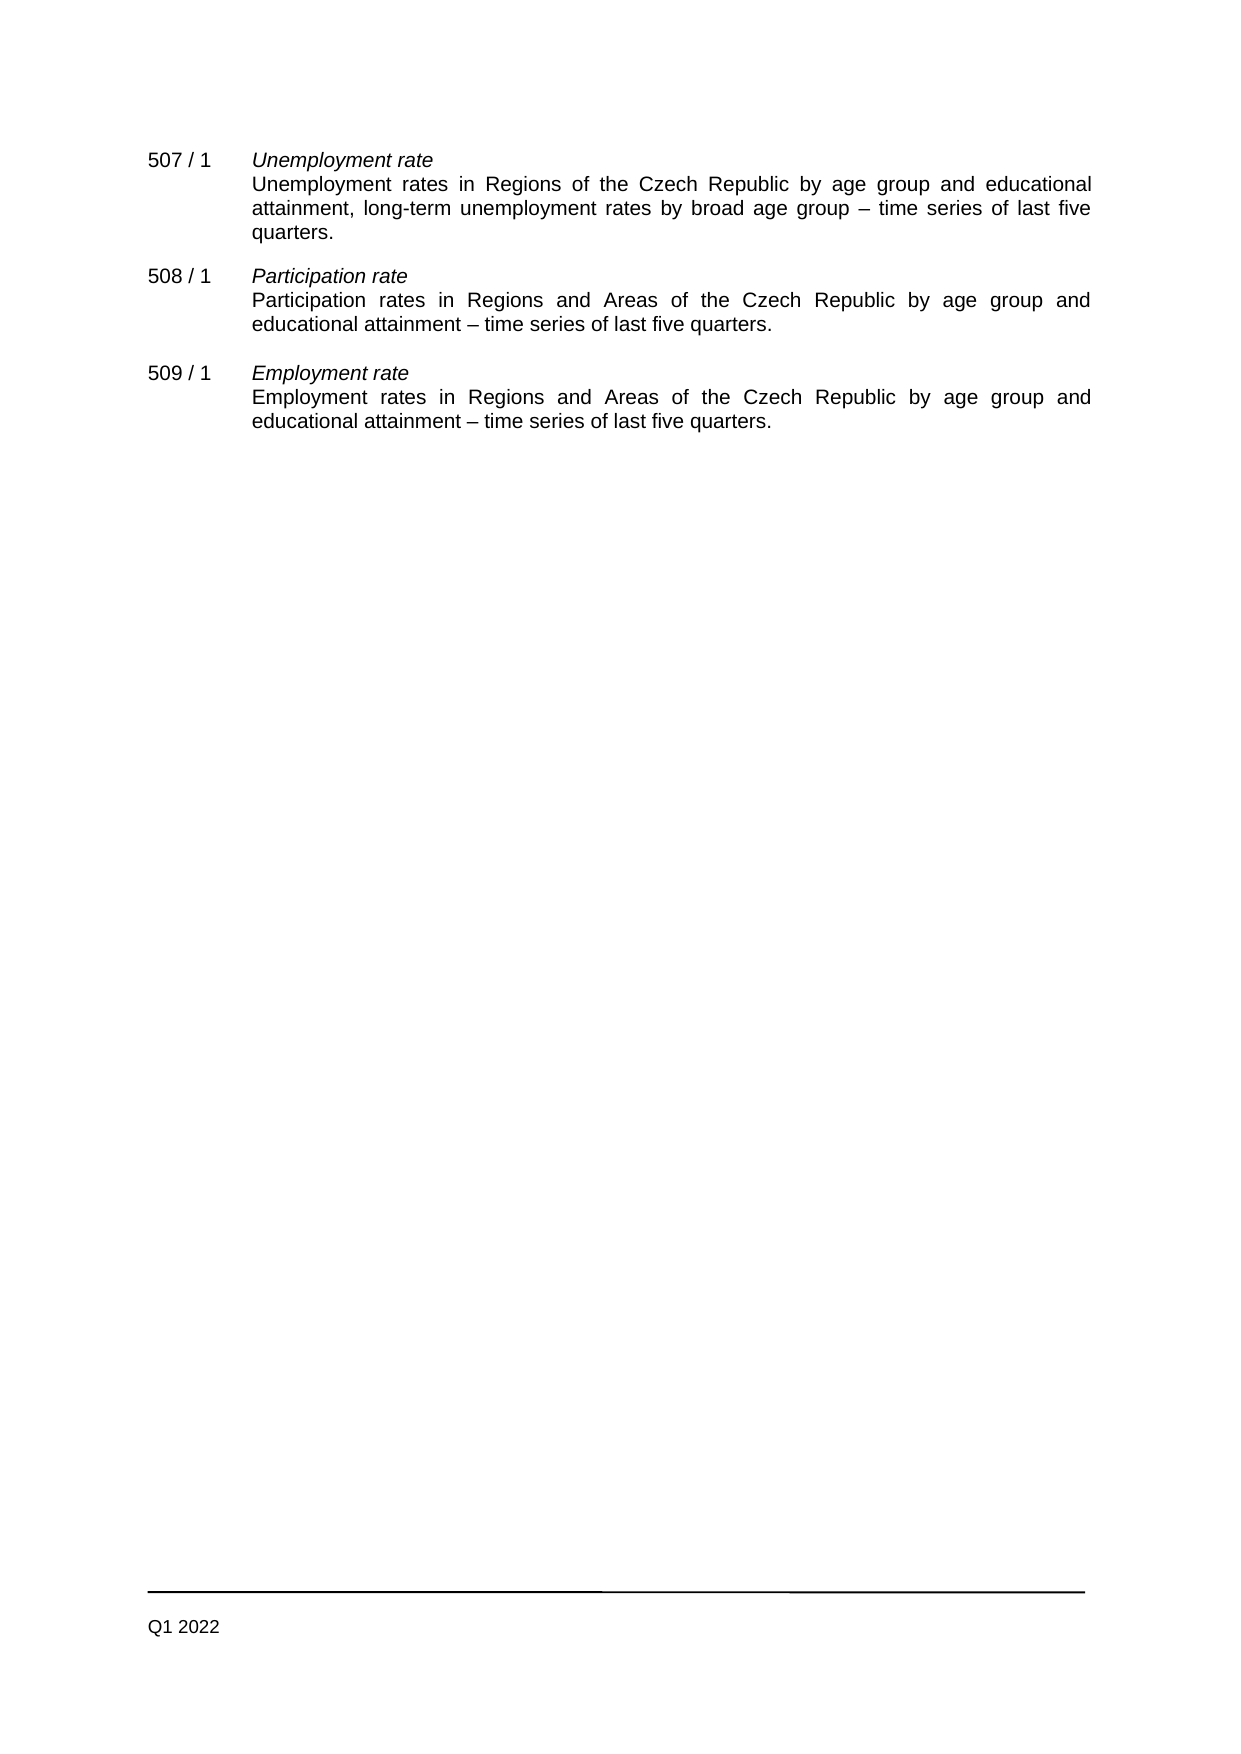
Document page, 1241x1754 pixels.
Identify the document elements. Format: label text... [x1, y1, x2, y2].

text 509 / 1 Employment rate [148, 361, 1092, 385]
text Participation rates in Regions and Areas of the Czech Republic by age group and educational attainment – time series of last five quarters. [252, 288, 1092, 336]
text 507 / 1 Unemployment rate [148, 148, 1092, 172]
text Employment rates in Regions and Areas of the Czech Republic by age group and educational attainment – time series of last five quarters. [252, 385, 1092, 433]
text Unemployment rates in Regions of the Czech Republic by age group and educational attainment, long-term unemployment rates by broad age group – time series of last five quarters. [252, 172, 1092, 243]
text 508 / 1 Participation rate [148, 264, 1092, 288]
